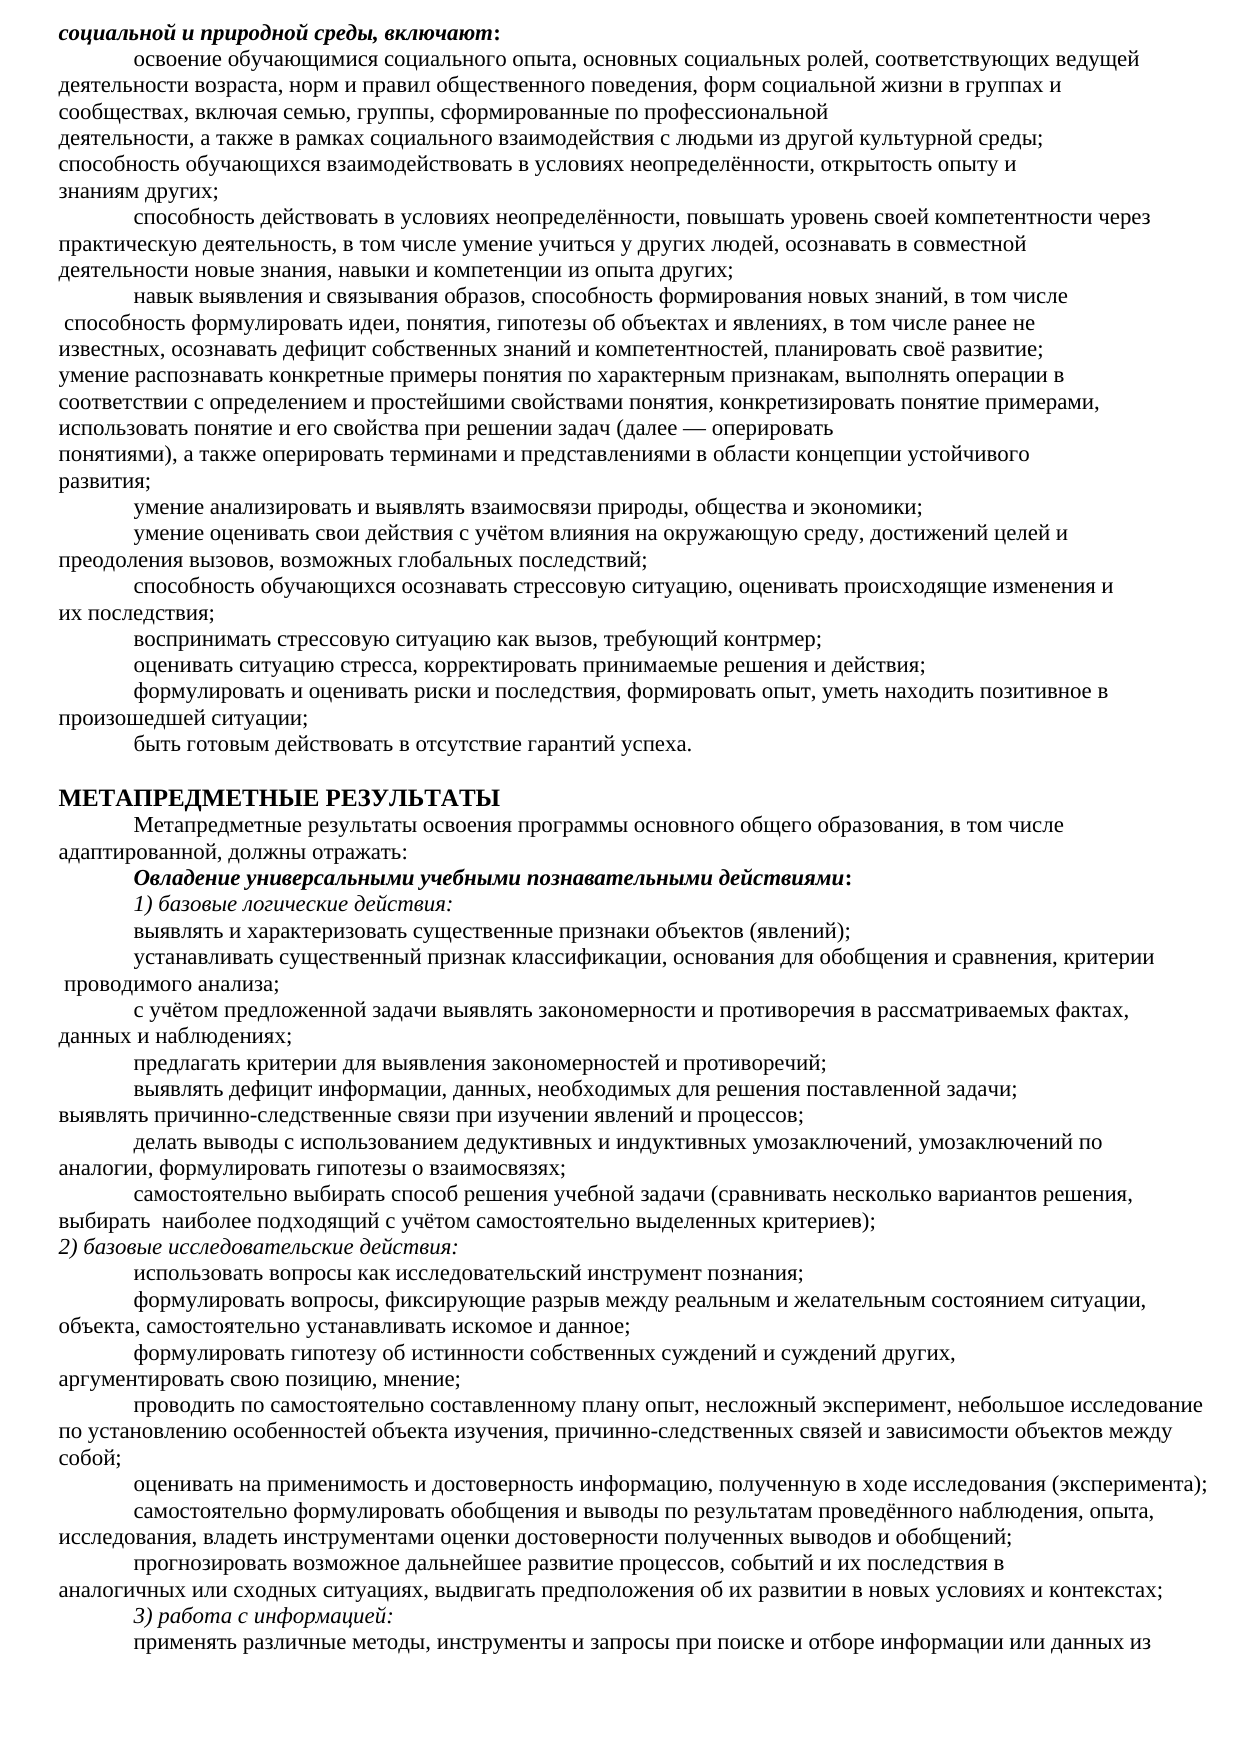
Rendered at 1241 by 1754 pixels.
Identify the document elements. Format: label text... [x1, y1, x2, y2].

text аналогии, формулировать гипотезы о взаимосвязях; [58, 1154, 1234, 1180]
text МЕТАПРЕДМЕТНЫЕ РЕЗУЛЬТАТЫ [58, 784, 1234, 811]
text самостоятельно выбирать способ решения учебной задачи (сравнивать несколько вариантов решения, [58, 1180, 1234, 1207]
text соответствии с определением и простейшими свойствами понятия, конкретизировать понятие примерами, [58, 388, 1234, 414]
text использовать понятие и его свойства при решении задач (далее — оперировать понятиями), а также оперировать терминами и представлениями в области концепции устойчивого [58, 414, 1234, 467]
text известных, осознавать дефицит собственных знаний и компетентностей, планировать своё развитие; [58, 335, 1234, 361]
text произошедшей ситуации; быть готовым действовать в отсутствие гарантий успеха. [58, 704, 1234, 757]
text преодоления вызовов, возможных глобальных последствий; способность обучающихся осознавать стрессовую ситуацию, оценивать происходящие изменения и [58, 546, 1234, 598]
text деятельности возраста, норм и правил общественного поведения, форм социальной жизни в группах и [58, 71, 1234, 98]
text выбирать наиболее подходящий с учётом самостоятельно выделенных критериев); [58, 1207, 1234, 1233]
text развития; умение анализировать и выявлять взаимосвязи природы, общества и экономики; умение оценивать свои действия с учётом влияния на окружающую среду, достижений целей и [58, 467, 1234, 546]
text адаптированной, должны отражать: Овладение универсальными учебными познавательными действиями: 1) базовые логические действия: выявлять и характеризовать существенные признаки объектов (явлений); устанавливать существенный признак классификации, основания для обобщения и сравнения, критерии [58, 838, 1234, 969]
text сообществах, включая семью, группы, сформированные по профессиональной деятельности, а также в рамках социального взаимодействия с людьми из другой культурной среды; [58, 98, 1234, 151]
text объекта, самостоятельно устанавливать искомое и данное; формулировать гипотезу об истинности собственных суждений и суждений других, аргументировать свою позицию, мнение; проводить по самостоятельно составленному плану опыт, несложный эксперимент, небольшое исследование [58, 1312, 1234, 1418]
text собой; оценивать на применимость и достоверность информацию, полученную в ходе исследования (эксперимента); самостоятельно формулировать обобщения и выводы по результатам проведённого наблюдения, опыта, [58, 1444, 1234, 1523]
text деятельности новые знания, навыки и компетенции из опыта других; навык выявления и связывания образов, способность формирования новых знаний, в том числе [58, 256, 1234, 309]
text 2) базовые исследовательские действия: использовать вопросы как исследовательский инструмент познания; формулировать вопросы, фиксирующие разрыв между реальным и желательным состоянием ситуации, [58, 1233, 1234, 1312]
text способность обучающихся взаимодействовать в условиях неопределённости, открытость опыту и [58, 151, 1234, 177]
text умение распознавать конкретные примеры понятия по характерным признакам, выполнять операции в [58, 361, 1234, 388]
text способность формулировать идеи, понятия, гипотезы об объектах и явлениях, в том числе ранее не [58, 309, 1234, 335]
text по установлению особенностей объекта изучения, причинно-следственных связей и зависимости объектов между [58, 1418, 1234, 1444]
text практическую деятельность, в том числе умение учиться у других людей, осознавать в совместной [58, 229, 1234, 256]
text их последствия; воспринимать стрессовую ситуацию как вызов, требующий контрмер; оценивать ситуацию стресса, корректировать принимаемые решения и действия; формулировать и оценивать риски и последствия, формировать опыт, уметь находить позитивное в [58, 598, 1234, 704]
text исследования, владеть инструментами оценки достоверности полученных выводов и обобщений; прогнозировать возможное дальнейшее развитие процессов, событий и их последствия в аналогичных или сходных ситуациях, выдвигать предположения об их развитии в новых условиях и контекстах; 3) работа с информацией: применять различные методы, инструменты и запросы при поиске и отборе информации или данных из [58, 1523, 1234, 1655]
text проводимого анализа; с учётом предложенной задачи выявлять закономерности и противоречия в рассматриваемых фактах, [58, 969, 1234, 1022]
text знаниям других; способность действовать в условиях неопределённости, повышать уровень своей компетентности через [58, 177, 1234, 229]
text данных и наблюдениях; предлагать критерии для выявления закономерностей и противоречий; выявлять дефицит информации, данных, необходимых для решения поставленной задачи; [58, 1022, 1234, 1101]
text Метапредметные результаты освоения программы основного общего образования, в том числе [58, 811, 1234, 838]
text выявлять причинно-следственные связи при изучении явлений и процессов; делать выводы с использованием дедуктивных и индуктивных умозаключений, умозаключений по [58, 1101, 1234, 1154]
text социальной и природной среды, включают: освоение обучающимися социального опыта, основных социальных ролей, соответствующих ведущей [58, 19, 1234, 71]
